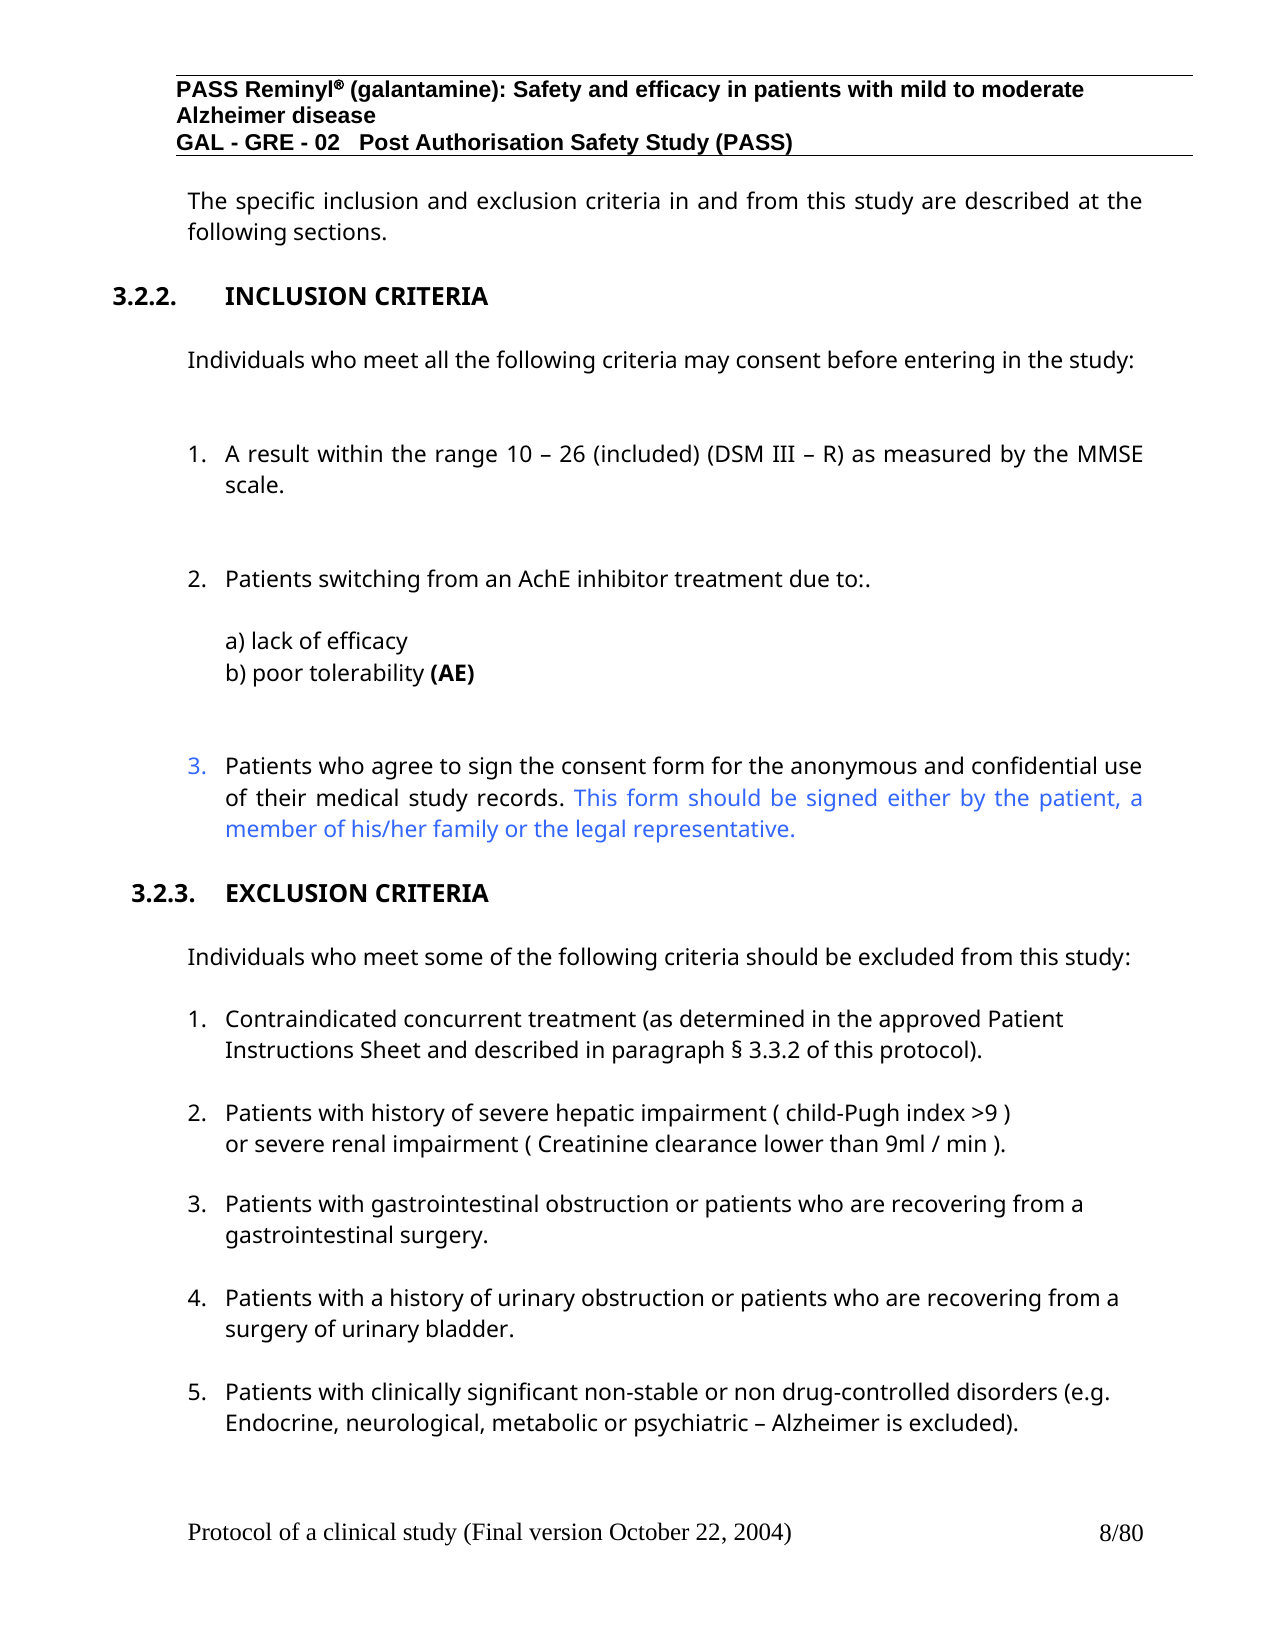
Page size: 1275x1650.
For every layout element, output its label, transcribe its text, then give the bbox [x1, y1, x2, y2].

list Patients who agree to sign the consent form for the anonymous and confidential use of their medical study records. This form should be signed either by the patient, a member of his/her family or the legal representative. [187, 750, 1144, 844]
subtitle EXCLUSION CRITERIA [131, 875, 1144, 909]
list Patients switching from an AchE inhibitor treatment due to:. [187, 563, 1144, 594]
text a) lack of efficacy [187, 625, 1144, 656]
text Individuals who meet all the following criteria may consent before entering in the study: [187, 344, 1144, 375]
text or severe renal impairment ( Creatinine clearance lower than 9ml / min ). [225, 1128, 1144, 1159]
text Individuals who meet some of the following criteria should be excluded from this study: [187, 941, 1144, 972]
list Patients with a history of urinary obstruction or patients who are recovering from a surgery of urinary bladder. [187, 1282, 1144, 1344]
list Contraindicated concurrent treatment (as determined in the approved Patient Instructions Sheet and described in paragraph § 3.3.2 of this protocol). [187, 1003, 1144, 1066]
subtitle INCLUSION CRITERIA [112, 279, 1144, 313]
text The specific inclusion and exclusion criteria in and from this study are described at the following sections. [187, 185, 1144, 247]
list Patients with history of severe hepatic impairment ( child-Pugh index >9 ) [187, 1097, 1144, 1128]
list Patients with gastrointestinal obstruction or patients who are recovering from a gastrointestinal surgery. [187, 1188, 1144, 1251]
list A result within the range 10 – 26 (included) (DSM III – R) as measured by the MMSE scale. [187, 438, 1144, 500]
text b) poor tolerability (AE) [187, 656, 1144, 688]
list Patients with clinically significant non-stable or non drug-controlled disorders (e.g. Endocrine, neurological, metabolic or psychiatric – Alzheimer is excluded). [187, 1376, 1144, 1438]
